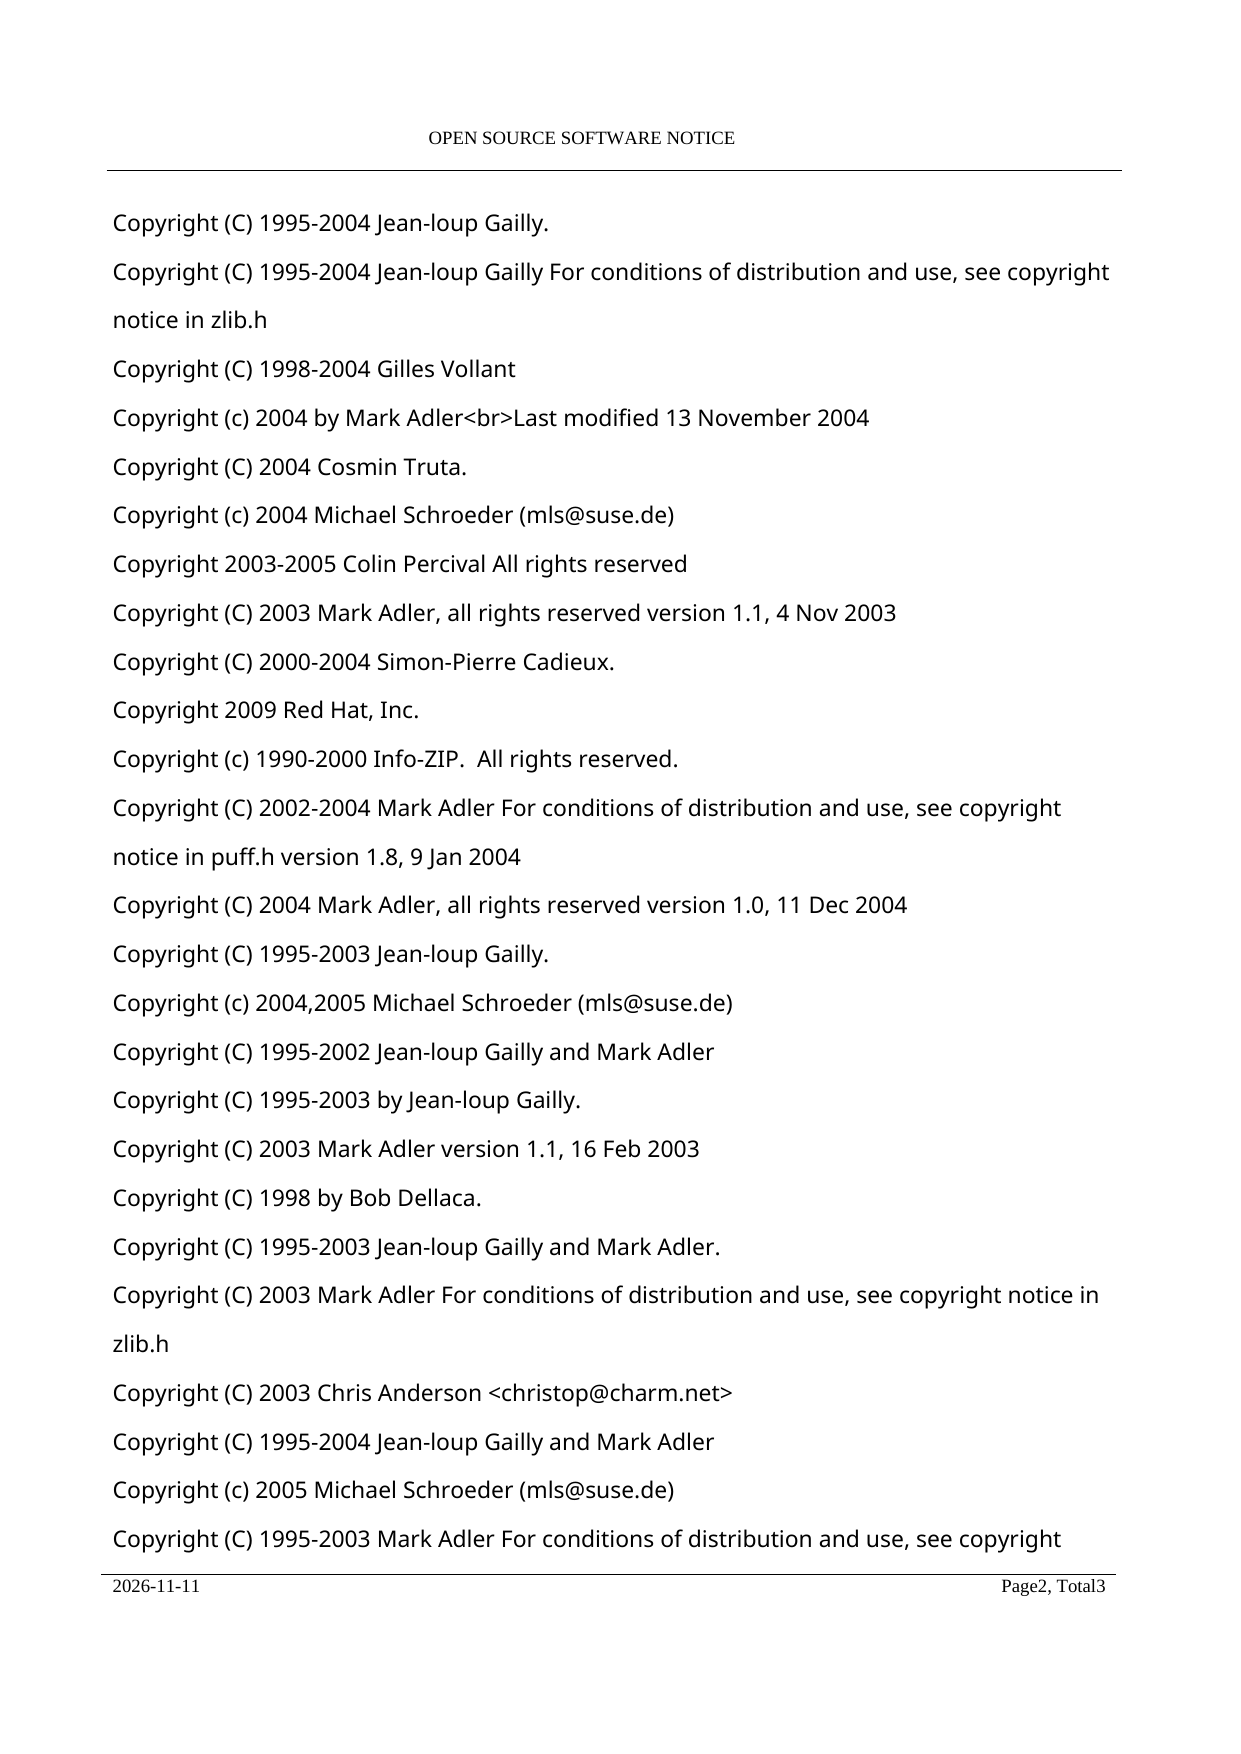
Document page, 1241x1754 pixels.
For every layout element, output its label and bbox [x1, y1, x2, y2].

text [112, 206, 1128, 1555]
